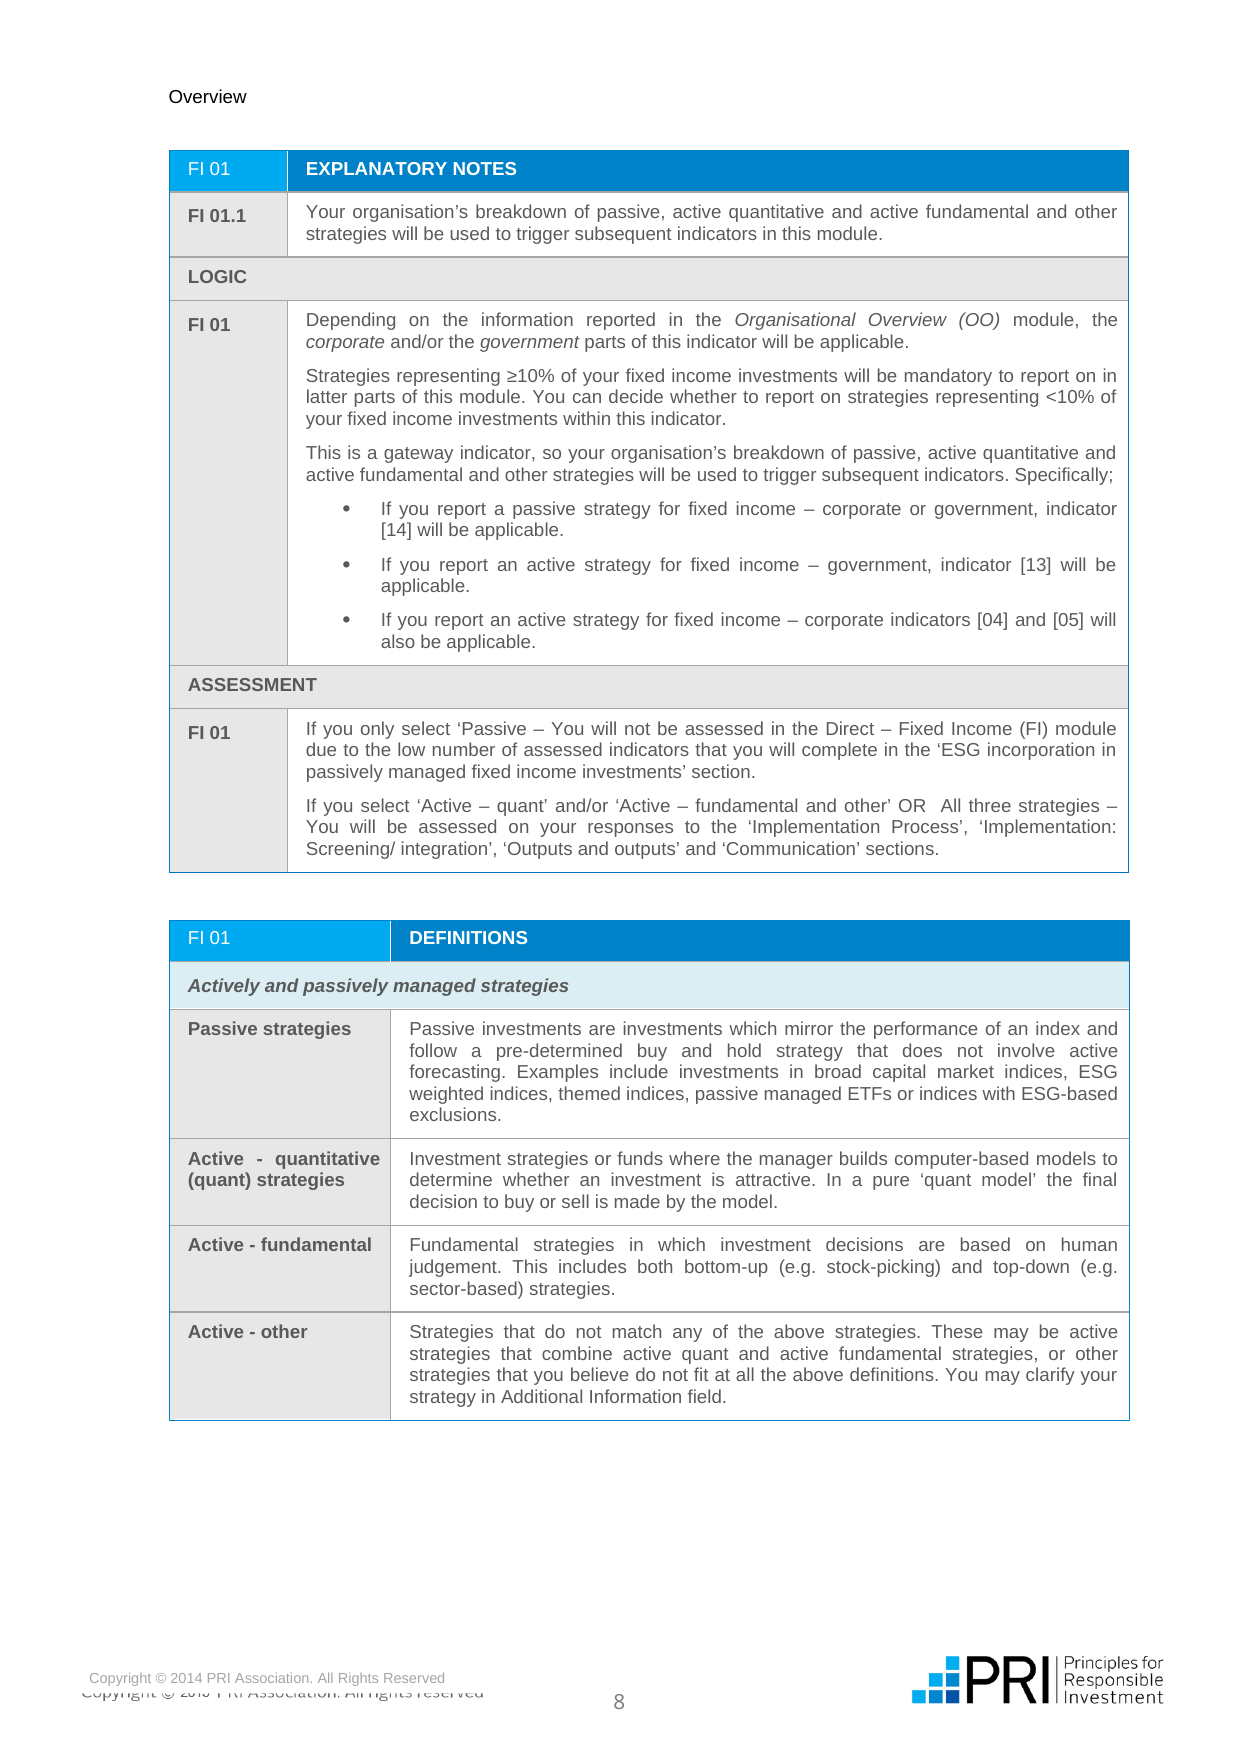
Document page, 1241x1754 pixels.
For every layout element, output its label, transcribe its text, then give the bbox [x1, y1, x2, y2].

table_cell Investment strategies or funds where the manager builds computer-based models to determine whether an investment is attractive. In a pure ‘quant model’ the final decision to buy or sell is made by the model. [391, 1139, 1129, 1225]
picture [0, 1560, 1241, 1754]
table_header EXPLANATORY NOTES [288, 151, 1128, 191]
table_cell Strategies that do not match any of the above strategies. These may be active strategies that combine active quant and active fundamental strategies, or other strategies that you believe do not fit at all the above definitions. You may clarify your strategy in Additional Information field. [391, 1313, 1129, 1419]
table_header FI 01 [170, 921, 390, 961]
table_cell If you only select ‘Passive – You will not be assessed in the Direct – Fixed Income (FI) module due to the low number of assessed indicators that you will complete in the ‘ESG incorporation in passively managed fixed income investments’ section. If you select ‘Active – quant’ and/or ‘Active – fundamental and other’ OR All three strategies – You will be assessed on your responses to the ‘Implementation Process’, ‘Implementation: Screening/ integration’, ‘Outputs and outputs’ and ‘Communication’ sections. [288, 709, 1128, 872]
table_cell Active - quantitative (quant) strategies [170, 1139, 390, 1225]
table_cell Passive investments are investments which mirror the performance of an index and follow a pre-determined buy and hold strategy that does not involve active forecasting. Examples include investments in broad capital market indices, ESG weighted indices, themed indices, passive managed ETFs or indices with ESG-based exclusions. [391, 1010, 1129, 1138]
table_header DEFINITIONS [391, 921, 1129, 961]
table_cell FI 01 [170, 301, 287, 665]
table_cell Actively and passively managed strategies [170, 962, 1129, 1008]
table_cell ASSESSMENT [170, 666, 1128, 708]
table_cell Fundamental strategies in which investment decisions are based on human judgement. This includes both bottom-up (e.g. stock-picking) and top-down (e.g. sector-based) strategies. [391, 1226, 1129, 1311]
table_header FI 01 [170, 151, 287, 191]
table_cell FI 01 [170, 709, 287, 872]
table_cell Active - other [170, 1313, 390, 1419]
table_cell LOGIC [170, 258, 1128, 300]
table_cell Passive strategies [170, 1010, 390, 1138]
table_cell Your organisation’s breakdown of passive, active quantitative and active fundamental and other strategies will be used to trigger subsequent indicators in this module. [288, 193, 1128, 256]
table_cell Depending on the information reported in the Organisational Overview (OO) module, the corporate and/or the government parts of this indicator will be applicable. Strategies representing ≥10% of your fixed income investments will be mandatory to report on in latter parts of this module. You can decide whether to report on strategies representing <10% of your fixed income investments within this indicator. This is a gateway indicator, so your organisation’s breakdown of passive, active quantitative and active fundamental and other strategies will be used to trigger subsequent indicators. Specifically; If you report a passive strategy for fixed income – corporate or government, indicator [14] will be applicable. If you report an active strategy for fixed income – government, indicator [13] will be applicable. If you report an active strategy for fixed income – corporate indicators [04] and [05] will also be applicable. [288, 301, 1128, 665]
table_cell Active - fundamental [170, 1226, 390, 1311]
table_cell FI 01.1 [170, 193, 287, 256]
